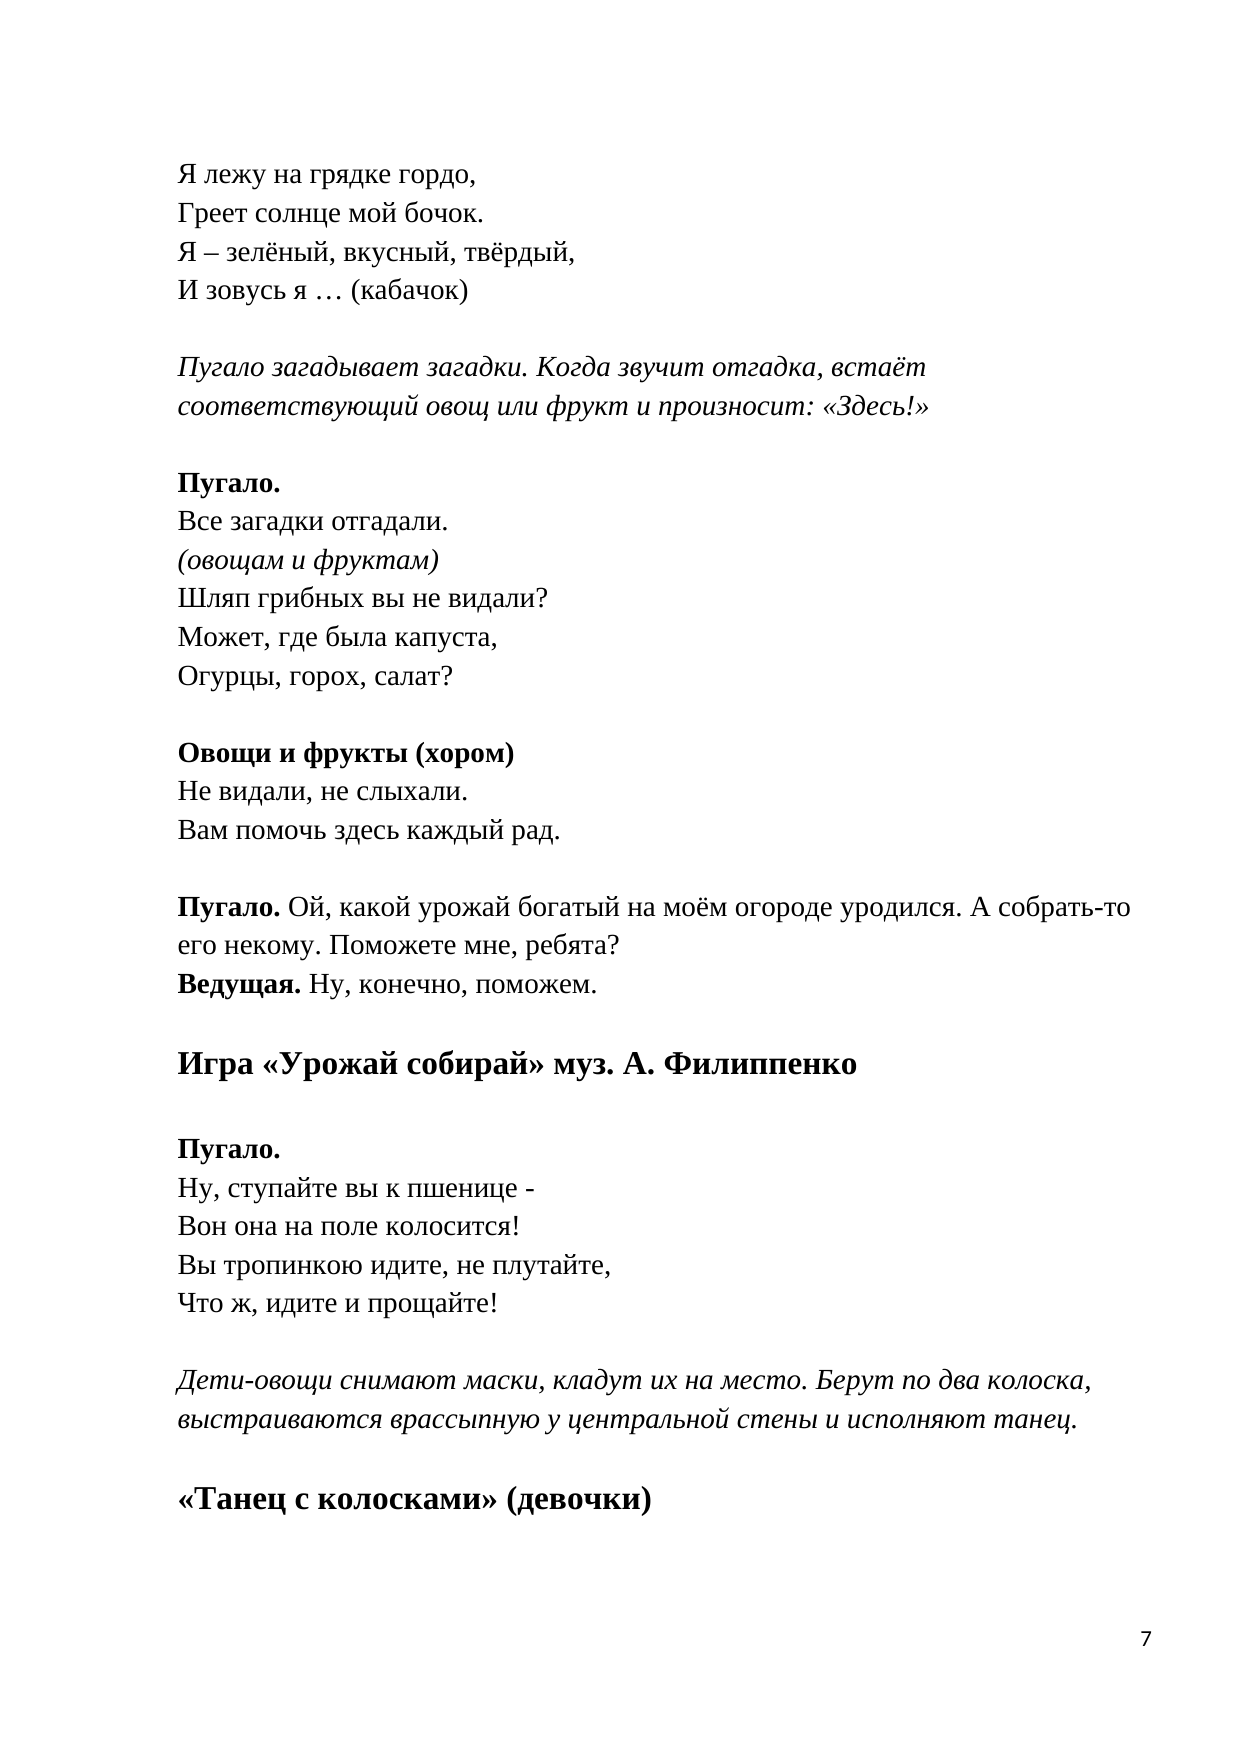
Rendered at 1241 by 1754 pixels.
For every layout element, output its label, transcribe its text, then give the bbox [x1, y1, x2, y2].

text Дети-овощи снимают маски, кладут их на место. Берут по два колоска, выстраиваются врассыпную у центральной стены и исполняют танец. [177, 1362, 1152, 1434]
text Не видали, не слыхали. [177, 773, 1152, 807]
text Пугало загадывает загадки. Когда звучит отгадка, встаёт соответствующий овощ или фрукт и произносит: «Здесь!» [177, 349, 1152, 421]
text Может, где была капуста, [177, 619, 1152, 653]
text Овощи и фрукты (хором) [177, 735, 1152, 768]
text Вам помочь здесь каждый рад. [177, 812, 1152, 845]
text Игра «Урожай собирай» муз. А. Филиппенко [177, 1043, 1152, 1081]
text Пугало. [177, 465, 1152, 498]
text Я лежу на грядке гордо, [177, 157, 1152, 190]
text Пугало. [177, 1131, 1152, 1165]
text Огурцы, горох, салат? [177, 658, 1152, 691]
text Вон она на поле колосится! [177, 1208, 1152, 1242]
text Ведущая. Ну, конечно, поможем. [177, 966, 1152, 999]
text Что ж, идите и прощайте! [177, 1285, 1152, 1319]
text Ну, ступайте вы к пшенице - [177, 1170, 1152, 1203]
text Пугало. Ой, какой урожай богатый на моём огороде уродился. А собрать-то его некому. Поможете мне, ребята? [177, 889, 1152, 961]
text (овощам и фруктам) [177, 542, 1152, 576]
text Шляп грибных вы не видали? [177, 581, 1152, 614]
text Все загадки отгадали. [177, 503, 1152, 537]
text Я – зелёный, вкусный, твёрдый, [177, 234, 1152, 267]
text И зовусь я … (кабачок) [177, 272, 1152, 306]
text Греет солнце мой бочок. [177, 195, 1152, 229]
text Вы тропинкою идите, не плутайте, [177, 1247, 1152, 1280]
text «Танец с колосками» (девочки) [177, 1478, 1152, 1516]
